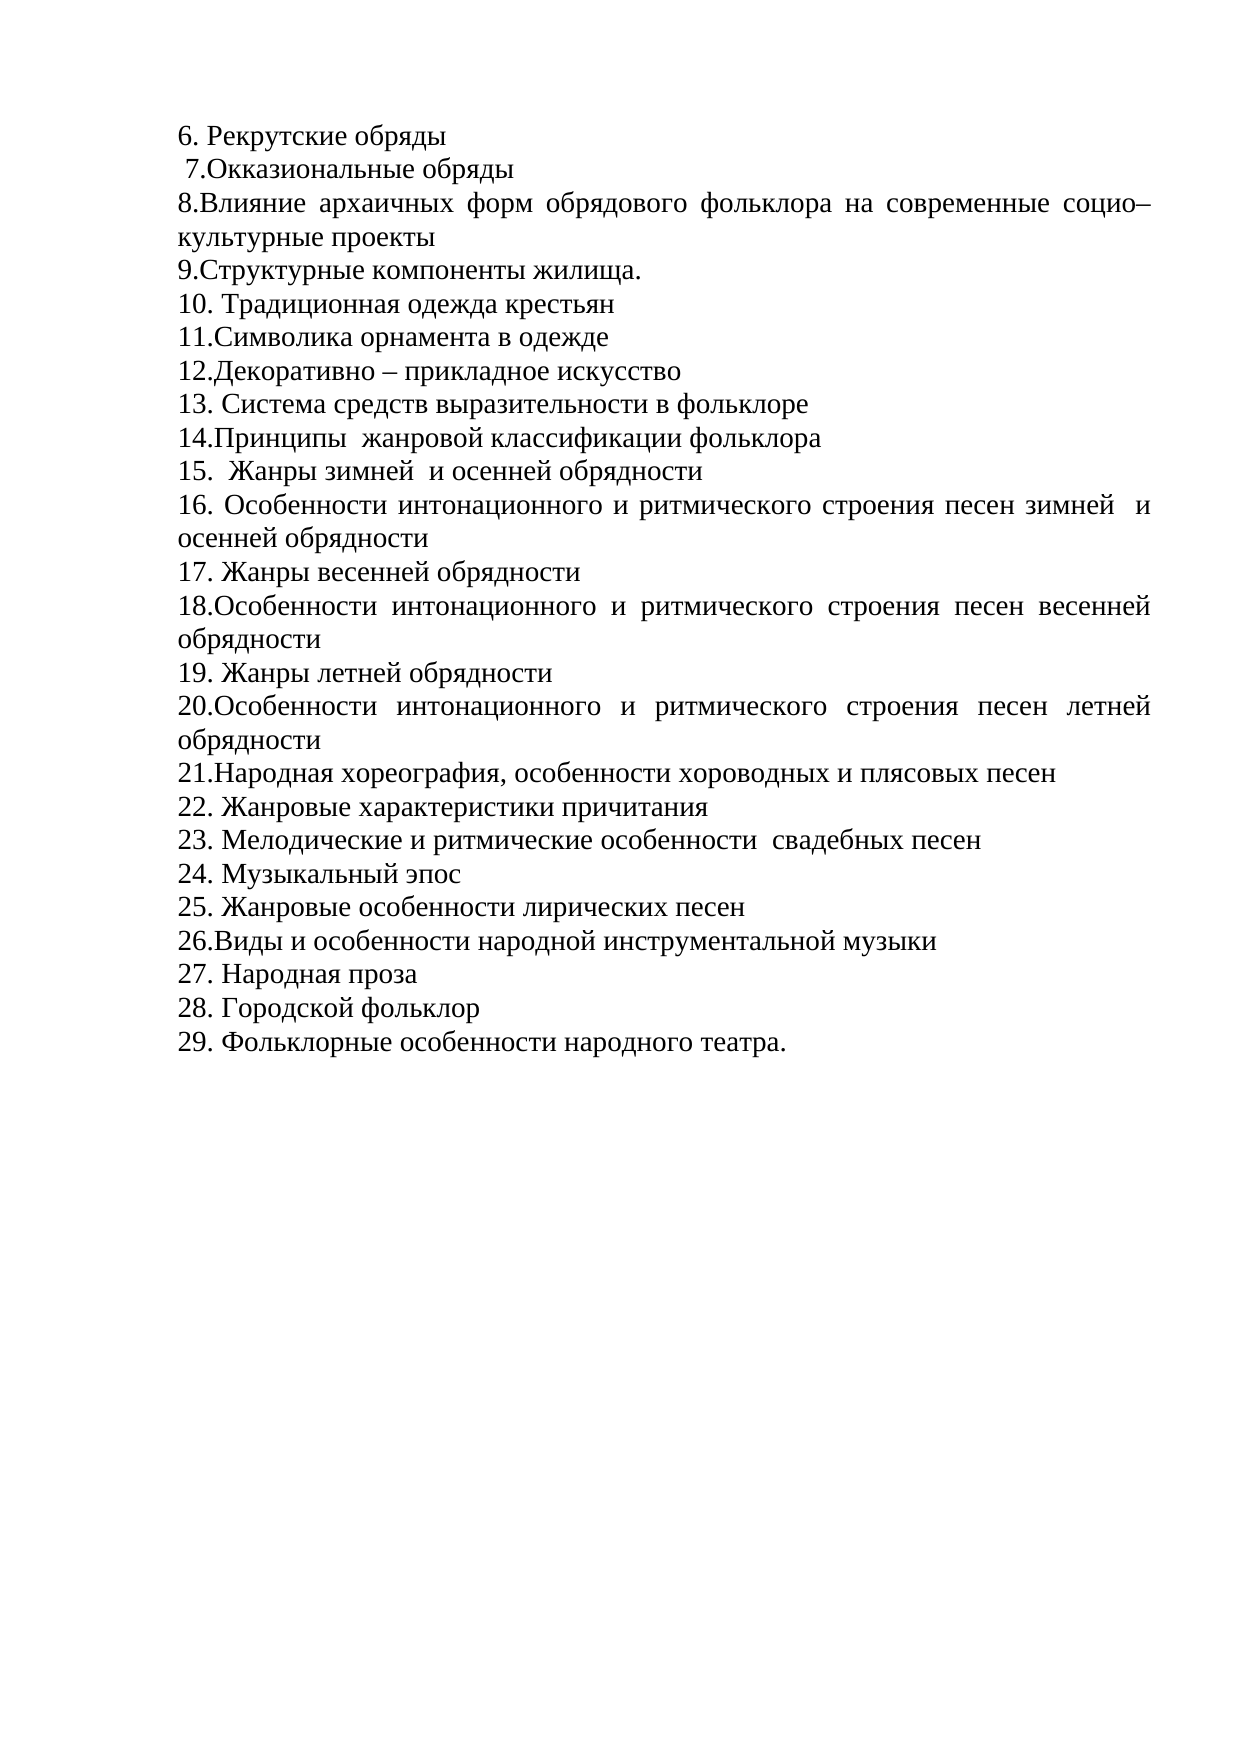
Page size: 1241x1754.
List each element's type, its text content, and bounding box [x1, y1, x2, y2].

text 29. Фольклорные особенности народного театра. [177, 1024, 1152, 1057]
text 8.Влияние архаичных форм обрядового фольклора на современные социо–культурные проекты [177, 185, 1152, 252]
text 7.Окказиональные обряды [177, 152, 1152, 185]
text 12.Декоративно – прикладное искусство [177, 353, 1152, 386]
text 6. Рекрутские обряды [177, 118, 1152, 152]
text 16. Особенности интонационного и ритмического строения песен зимней и осенней обрядности [177, 487, 1152, 554]
text 17. Жанры весенней обрядности [177, 554, 1152, 588]
text 25. Жанровые особенности лирических песен [177, 889, 1152, 923]
text 19. Жанры летней обрядности [177, 655, 1152, 688]
text 18.Особенности интонационного и ритмического строения песен весенней обрядности [177, 588, 1152, 655]
text 9.Структурные компоненты жилища. [177, 252, 1152, 286]
text 27. Народная проза [177, 957, 1152, 990]
text 22. Жанровые характеристики причитания [177, 789, 1152, 822]
text 11.Символика орнамента в одежде [177, 319, 1152, 353]
text 26.Виды и особенности народной инструментальной музыки [177, 923, 1152, 957]
text 13. Система средств выразительности в фольклоре [177, 386, 1152, 420]
text 24. Музыкальный эпос [177, 856, 1152, 889]
text 23. Мелодические и ритмические особенности свадебных песен [177, 822, 1152, 856]
text 20.Особенности интонационного и ритмического строения песен летней обрядности [177, 688, 1152, 755]
text 14.Принципы жанровой классификации фольклора [177, 420, 1152, 453]
text 15. Жанры зимней и осенней обрядности [177, 453, 1152, 487]
text 21.Народная хореография, особенности хороводных и плясовых песен [177, 755, 1152, 789]
text 28. Городской фольклор [177, 990, 1152, 1024]
text 10. Традиционная одежда крестьян [177, 286, 1152, 319]
